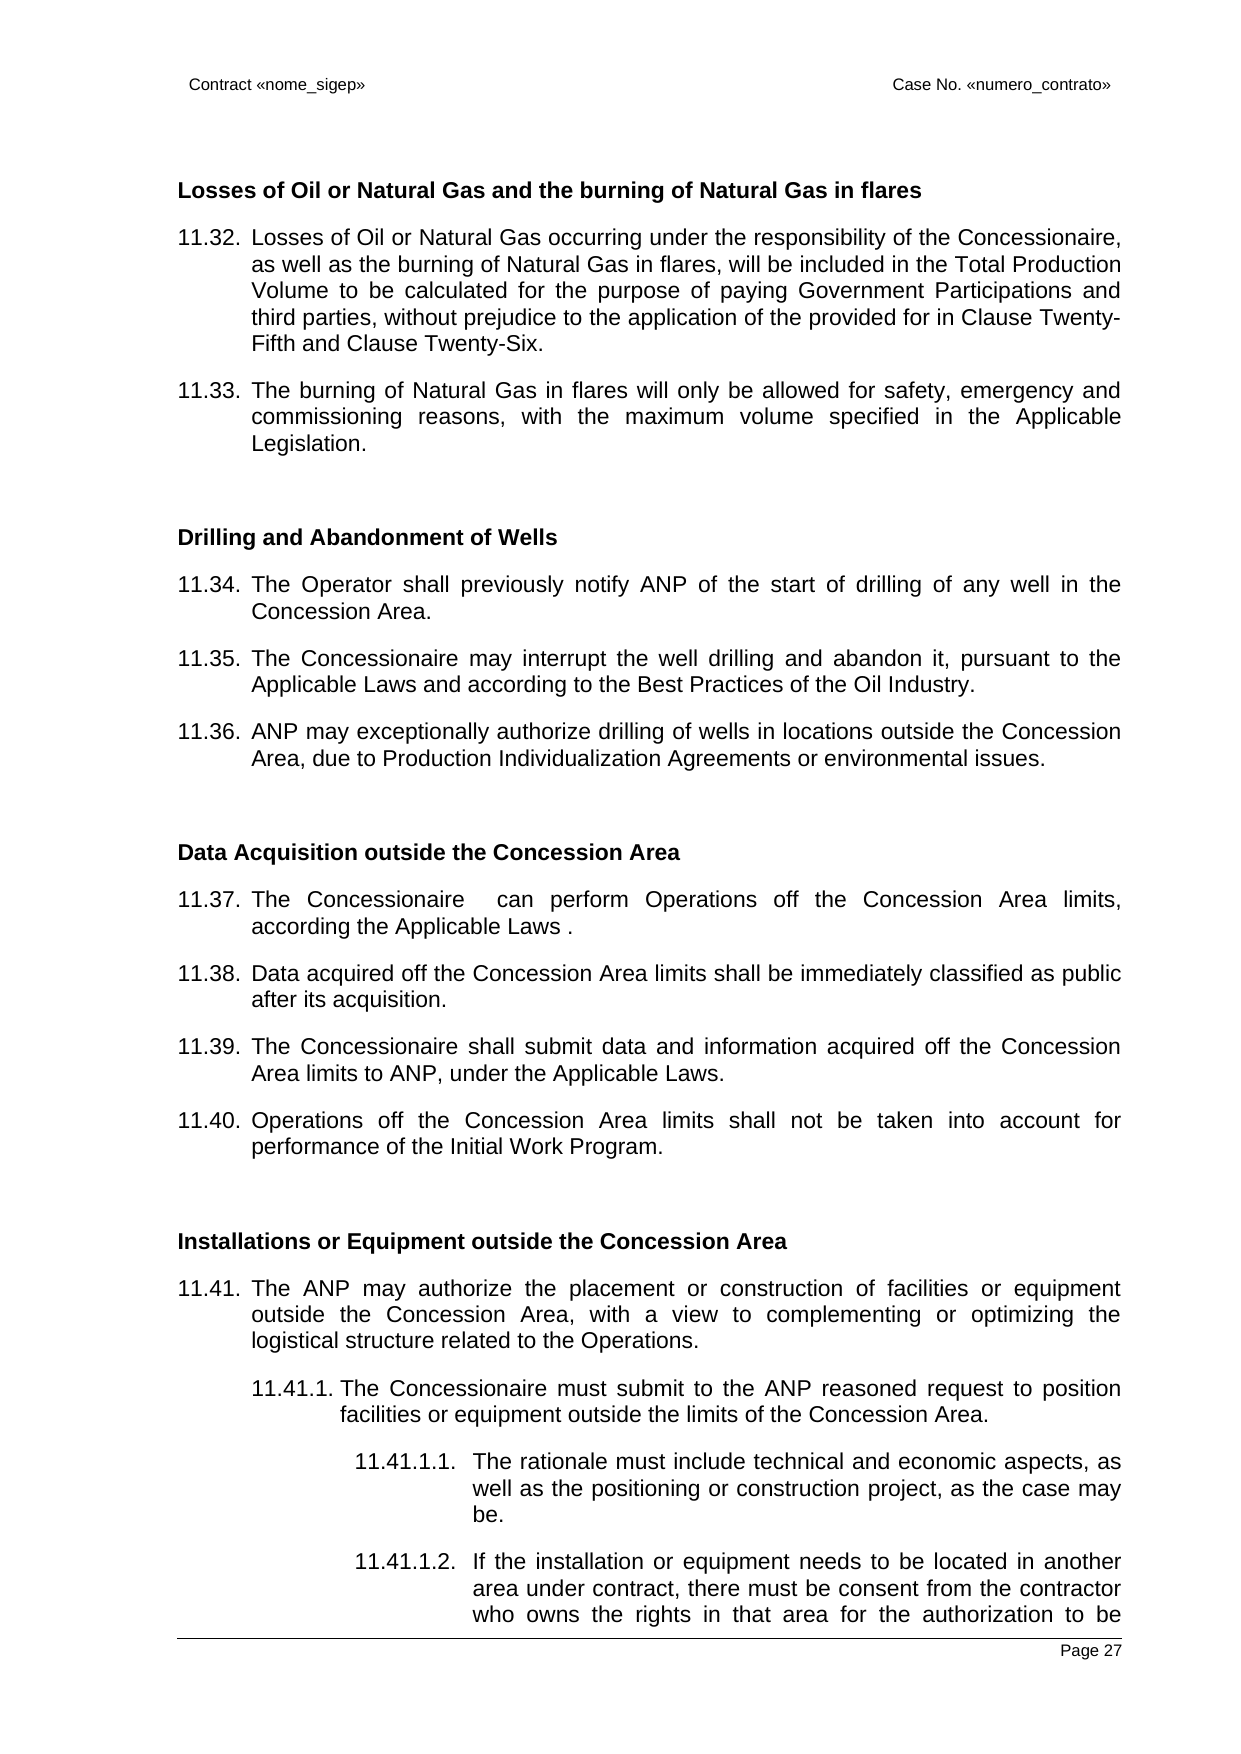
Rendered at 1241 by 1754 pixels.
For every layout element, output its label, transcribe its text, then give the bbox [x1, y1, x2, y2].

text Drilling and Abandonment of Wells [177, 524, 1122, 550]
text The Concessionaire may interrupt the well drilling and abandon it, pursuant to the Applicable Laws and according to the Best Practices of the Oil Industry. [177, 645, 1122, 697]
list The ANP may authorize the placement or construction of facilities or equipment outside the Concession Area, with a view to complementing or optimizing the logistical structure related to the Operations. [177, 1275, 1122, 1354]
list The burning of Natural Gas in flares will only be allowed for safety, emergency and commissioning reasons, with the maximum volume specified in the Applicable Legislation. [177, 377, 1122, 456]
text Installations or Equipment outside the Concession Area [177, 1228, 1122, 1254]
text The Concessionaire shall submit data and information acquired off the Concession Area limits to ANP, under the Applicable Laws. [177, 1033, 1122, 1086]
text The Operator shall previously notify ANP of the start of drilling of any well in the Concession Area. [177, 571, 1122, 624]
list The Concessionaire must submit to the ANP reasoned request to position facilities or equipment outside the limits of the Concession Area. [251, 1375, 1122, 1427]
text The Concessionaire can perform Operations off the Concession Area limits, according the Applicable Laws . [177, 886, 1122, 939]
text Data Acquisition outside the Concession Area [177, 839, 1122, 865]
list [354, 1548, 1122, 1627]
text Operations off the Concession Area limits shall not be taken into account for performance of the Initial Work Program. [177, 1107, 1122, 1159]
text Data acquired off the Concession Area limits shall be immediately classified as public after its acquisition. [177, 960, 1122, 1012]
list Losses of Oil or Natural Gas occurring under the responsibility of the Concessionaire, as well as the burning of Natural Gas in flares, will be included in the Total Production Volume to be calculated for the purpose of paying Government Participations and third parties, without prejudice to the application of the provided for in Clause Twenty-Fifth and Clause Twenty-Six. [177, 224, 1122, 356]
text Losses of Oil or Natural Gas and the burning of Natural Gas in flares [177, 177, 1122, 203]
text ANP may exceptionally authorize drilling of wells in locations outside the Concession Area, due to Production Individualization Agreements or environmental issues. [177, 718, 1122, 771]
list The rationale must include technical and economic aspects, as well as the positioning or construction project, as the case may be. [354, 1448, 1122, 1527]
